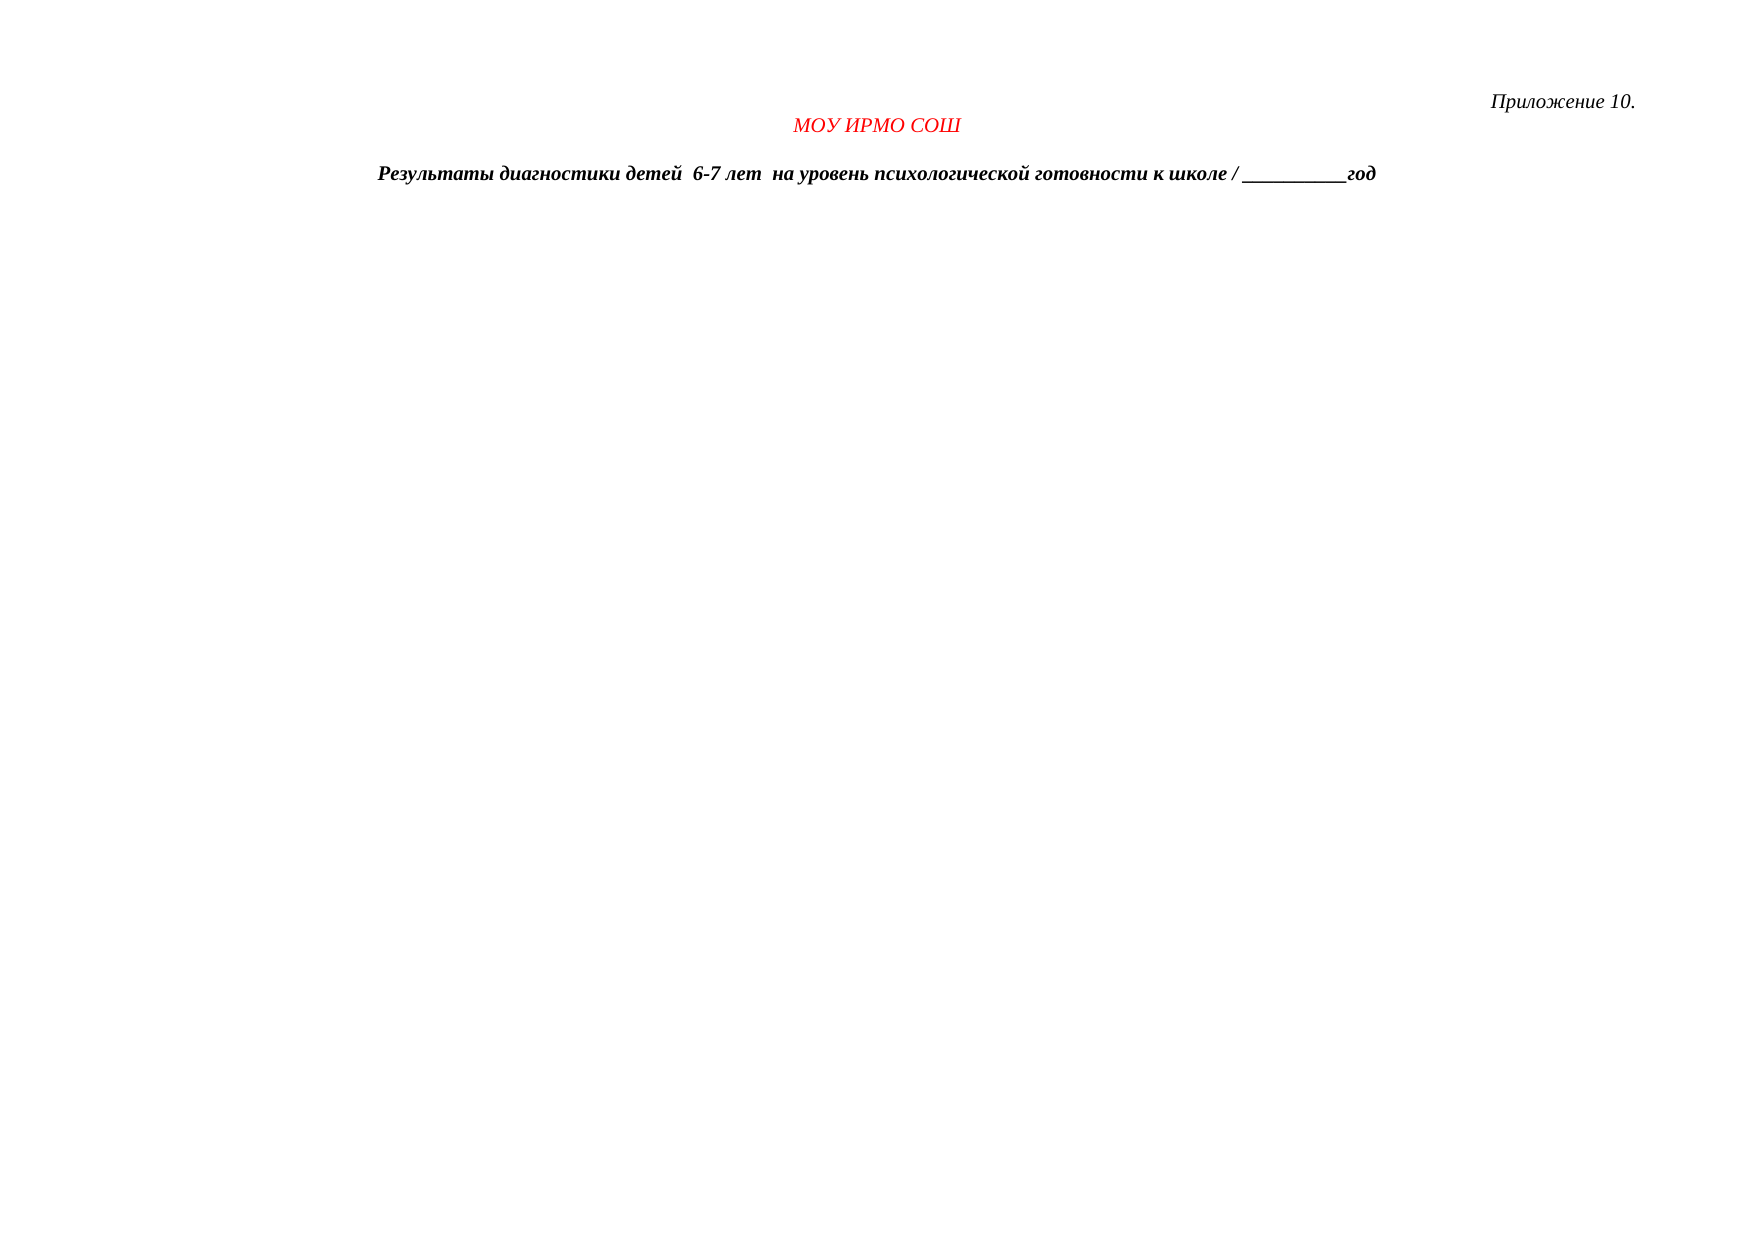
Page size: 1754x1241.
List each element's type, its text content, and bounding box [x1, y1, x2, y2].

text Приложение 10. [118, 89, 1636, 113]
text МОУ ИРМО СОШ [118, 113, 1636, 137]
text Результаты диагностики детей 6-7 лет на уровень психологической готовности к школе / __________год [118, 161, 1636, 185]
